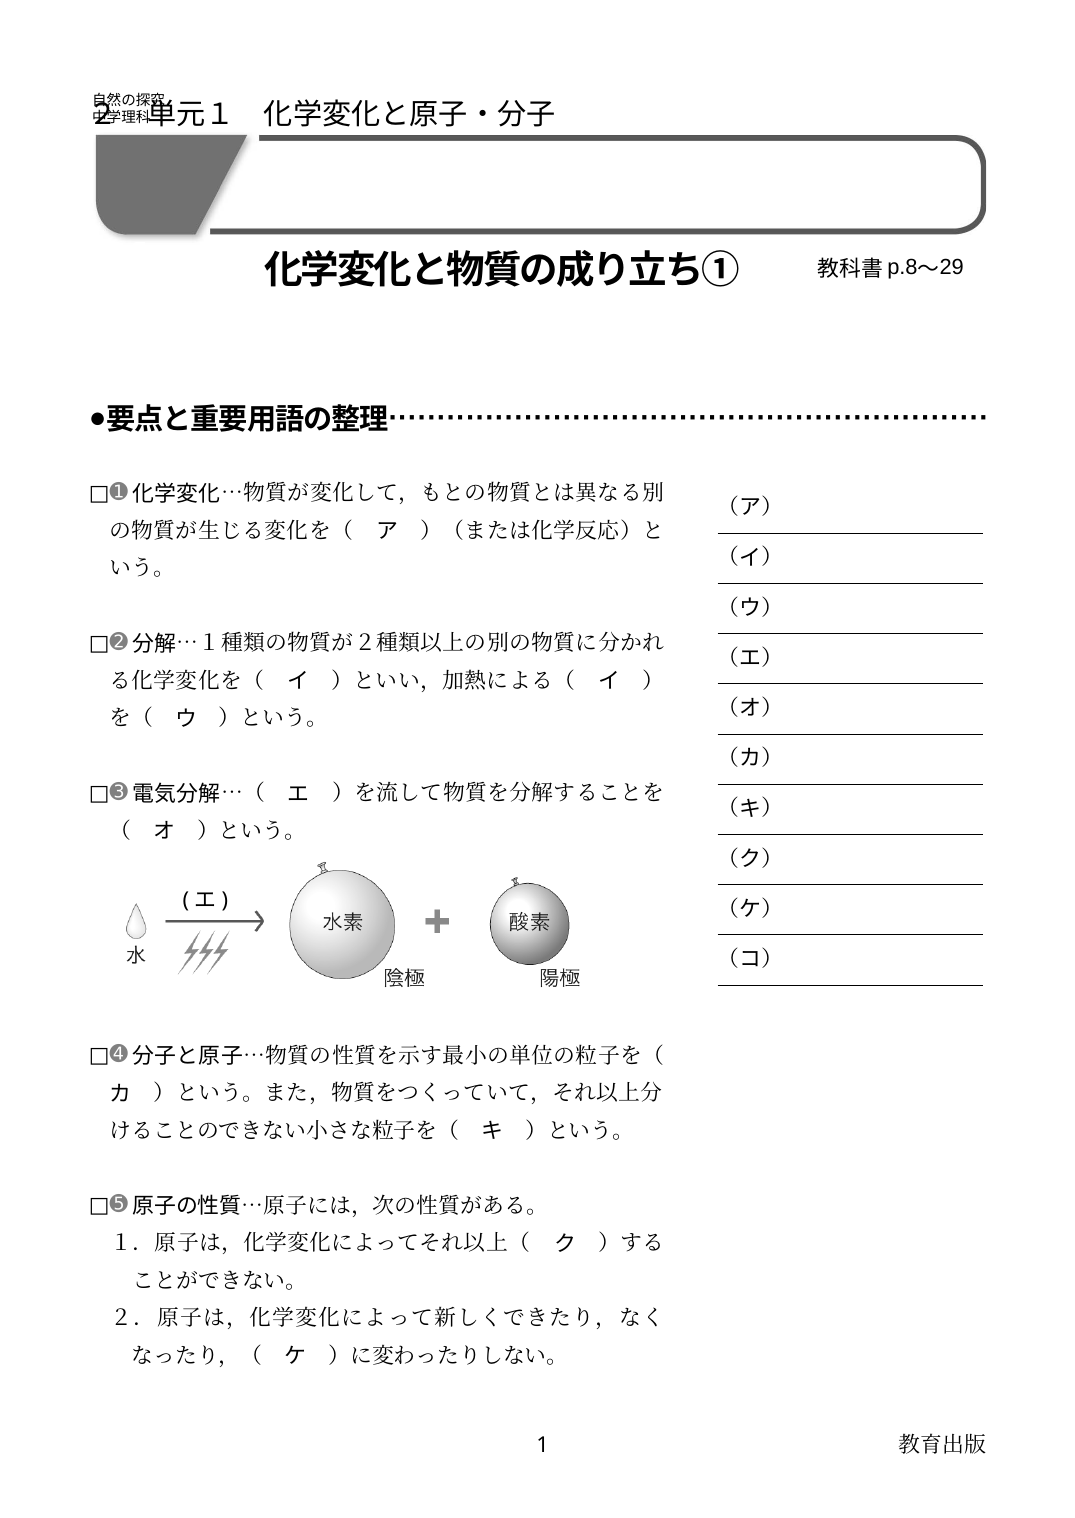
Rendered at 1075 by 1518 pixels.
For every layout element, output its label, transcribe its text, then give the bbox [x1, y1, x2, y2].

text □➎原子の性質…原子には，次の性質がある。 [89, 1185, 664, 1223]
text ●要点と重要用語の整理 [89, 379, 986, 454]
text 1 章 化学変化と物質の成り立ち① 教科書p.8～29 [89, 191, 986, 341]
text ２．原子は，化学変化によって新しくできたり，なくなったり，（ ケ ）に変わったりしない。 [111, 1298, 664, 1373]
text □➌電気分解…（ エ ）を流して物質を分解することを（ オ ）という。 [89, 773, 664, 848]
text １．原子は，化学変化によってそれ以上（ ク ）することができない。 [111, 1223, 664, 1298]
text □➍分子と原子…物質の性質を示す最小の単位の粒子を（ カ ）という。また，物質をつくっていて，それ以上分けることのできない小さな粒子を（ キ ）という。 [89, 1035, 664, 1148]
text □➋分解…１種類の物質が２種類以上の別の物質に分かれる化学変化を（ イ ）といい，加熱による（ イ ）を（ ウ ）という。 [89, 623, 664, 735]
text ２ 単元１ 化学変化と原子・分子 [89, 74, 986, 149]
picture [91, 130, 987, 245]
text □➊化学変化…物質が変化して，もとの物質とは異なる別の物質が生じる変化を（ ア ）（または化学反応）という。 [89, 473, 664, 585]
